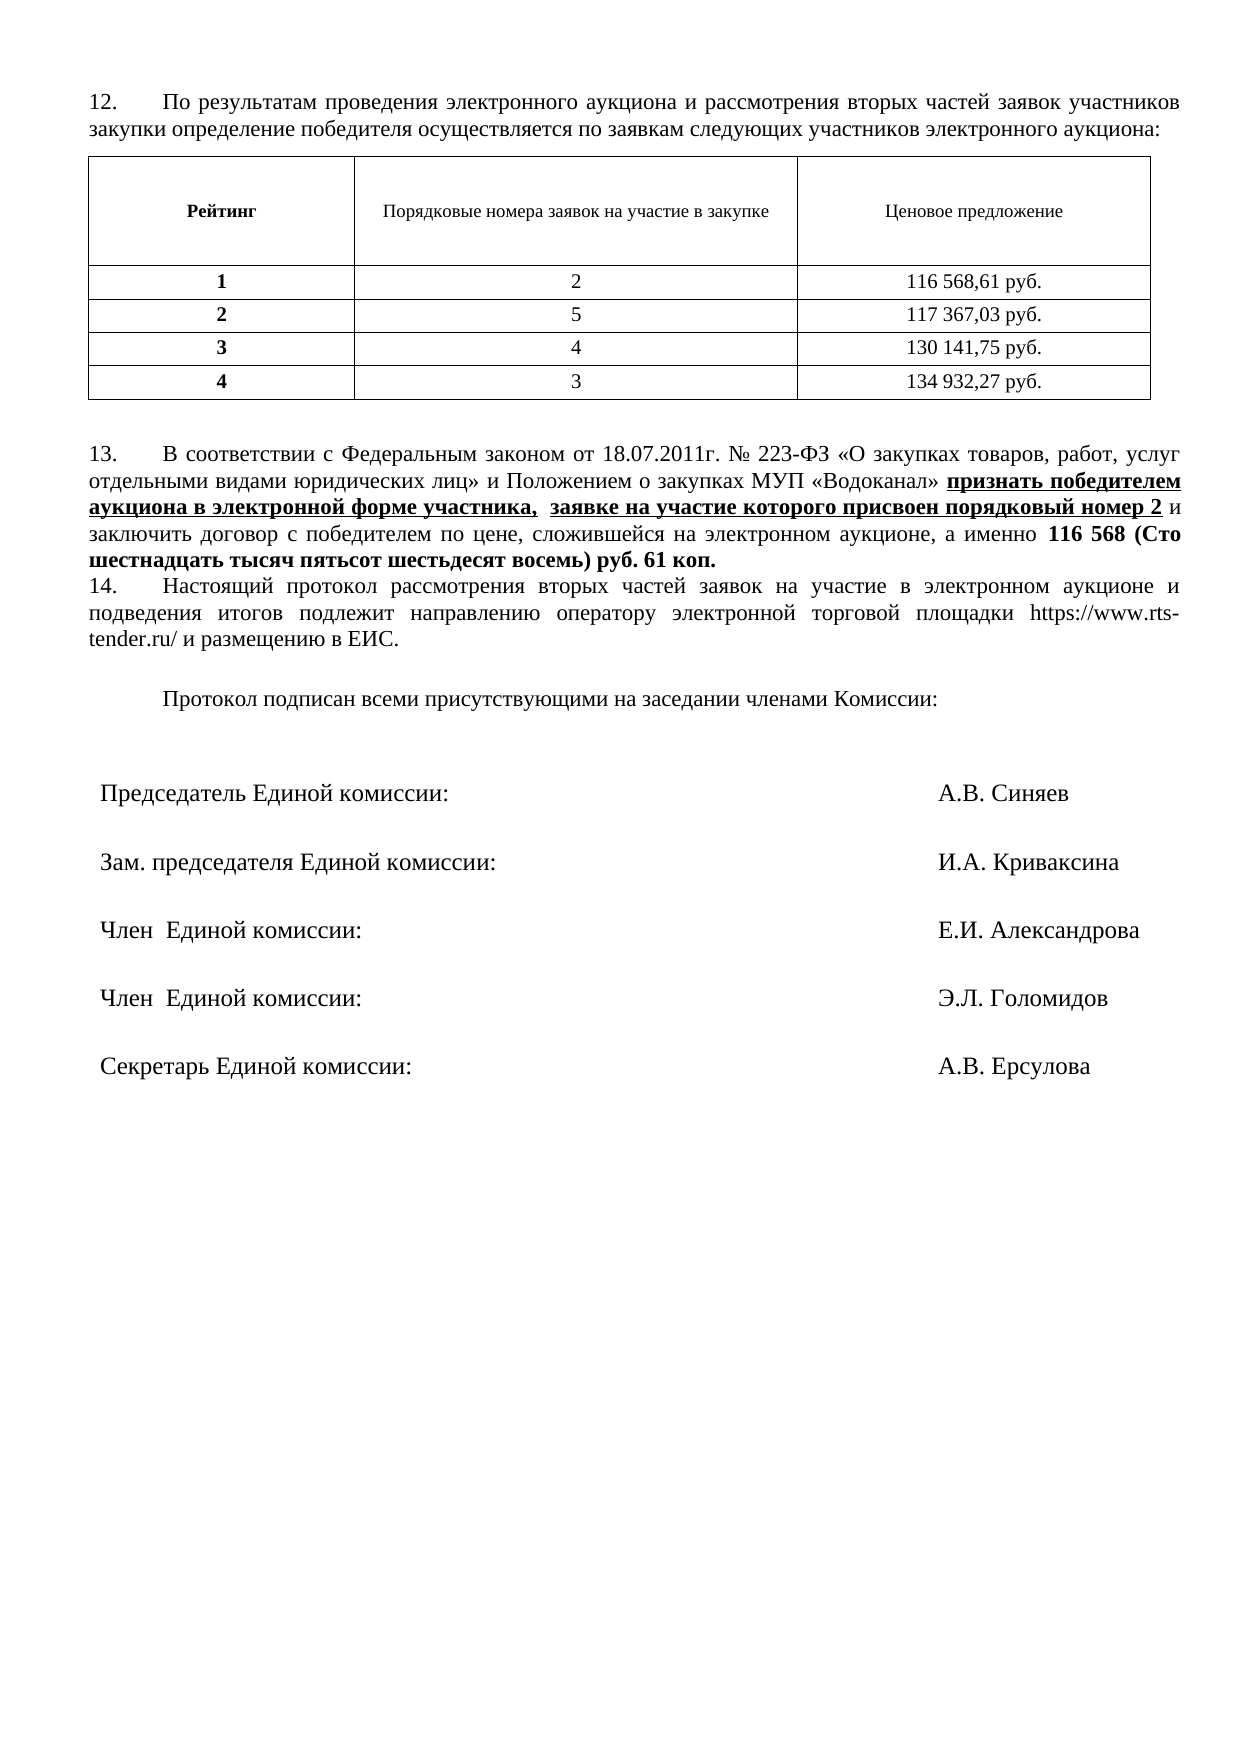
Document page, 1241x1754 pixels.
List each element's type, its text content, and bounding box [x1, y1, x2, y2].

table_cell 117 367,03 руб. [798, 300, 1150, 332]
table_cell 3 [355, 366, 797, 399]
table_header Ценовое предложение [798, 157, 1150, 265]
table_cell 5 [355, 300, 797, 332]
table_cell 116 568,61 руб. [798, 266, 1150, 299]
table_cell 130 141,75 руб. [798, 333, 1150, 365]
table_cell Э.Л. Голомидов [927, 983, 1192, 1051]
table_cell Е.И. Александрова [927, 915, 1192, 983]
table_cell А.В. Ерсулова [927, 1051, 1192, 1119]
table_cell 134 932,27 руб. [798, 366, 1150, 399]
text 14. Настоящий протокол рассмотрения вторых частей заявок на участие в электронном аукционе и подведения итогов подлежит направлению оператору электронной торговой площадки https://www.rts-tender.ru/ и размещению в ЕИС. [89, 572, 1181, 651]
table_cell И.А. Криваксина [927, 847, 1192, 915]
table_cell Секретарь Единой комиссии: [89, 1051, 927, 1119]
table_header Порядковые номера заявок на участие в закупке [355, 157, 797, 265]
table_cell 4 [355, 333, 797, 365]
text Протокол подписан всеми присутствующими на заседании членами Комиссии: [89, 685, 1181, 711]
table_header Рейтинг [89, 157, 354, 265]
table_cell 2 [355, 266, 797, 299]
table_cell Член Единой комиссии: [89, 983, 927, 1051]
text 12. По результатам проведения электронного аукциона и рассмотрения вторых частей заявок участников закупки определение победителя осуществляется по заявкам следующих участников электронного аукциона: [89, 88, 1181, 141]
table_cell 3 [89, 333, 354, 365]
table_cell Зам. председателя Единой комиссии: [89, 847, 927, 915]
table_cell 2 [89, 300, 354, 332]
table_header Председатель Единой комиссии: [89, 779, 927, 847]
table_cell Член Единой комиссии: [89, 915, 927, 983]
table_cell 4 [89, 366, 354, 399]
table_header А.В. Синяев [927, 779, 1192, 847]
table_cell 1 [89, 266, 354, 299]
text 13. В соответствии с Федеральным законом от 18.07.2011г. № 223-ФЗ «О закупках товаров, работ, услуг отдельными видами юридических лиц» и Положением о закупках МУП «Водоканал» признать победителем аукциона в электронной форме участника, заявке на участие которого присвоен порядковый номер 2 и заключить договор с победителем по цене, сложившейся на электронном аукционе, а именно 116 568 (Сто шестнадцать тысяч пятьсот шестьдесят восемь) руб. 61 коп. [89, 441, 1181, 572]
